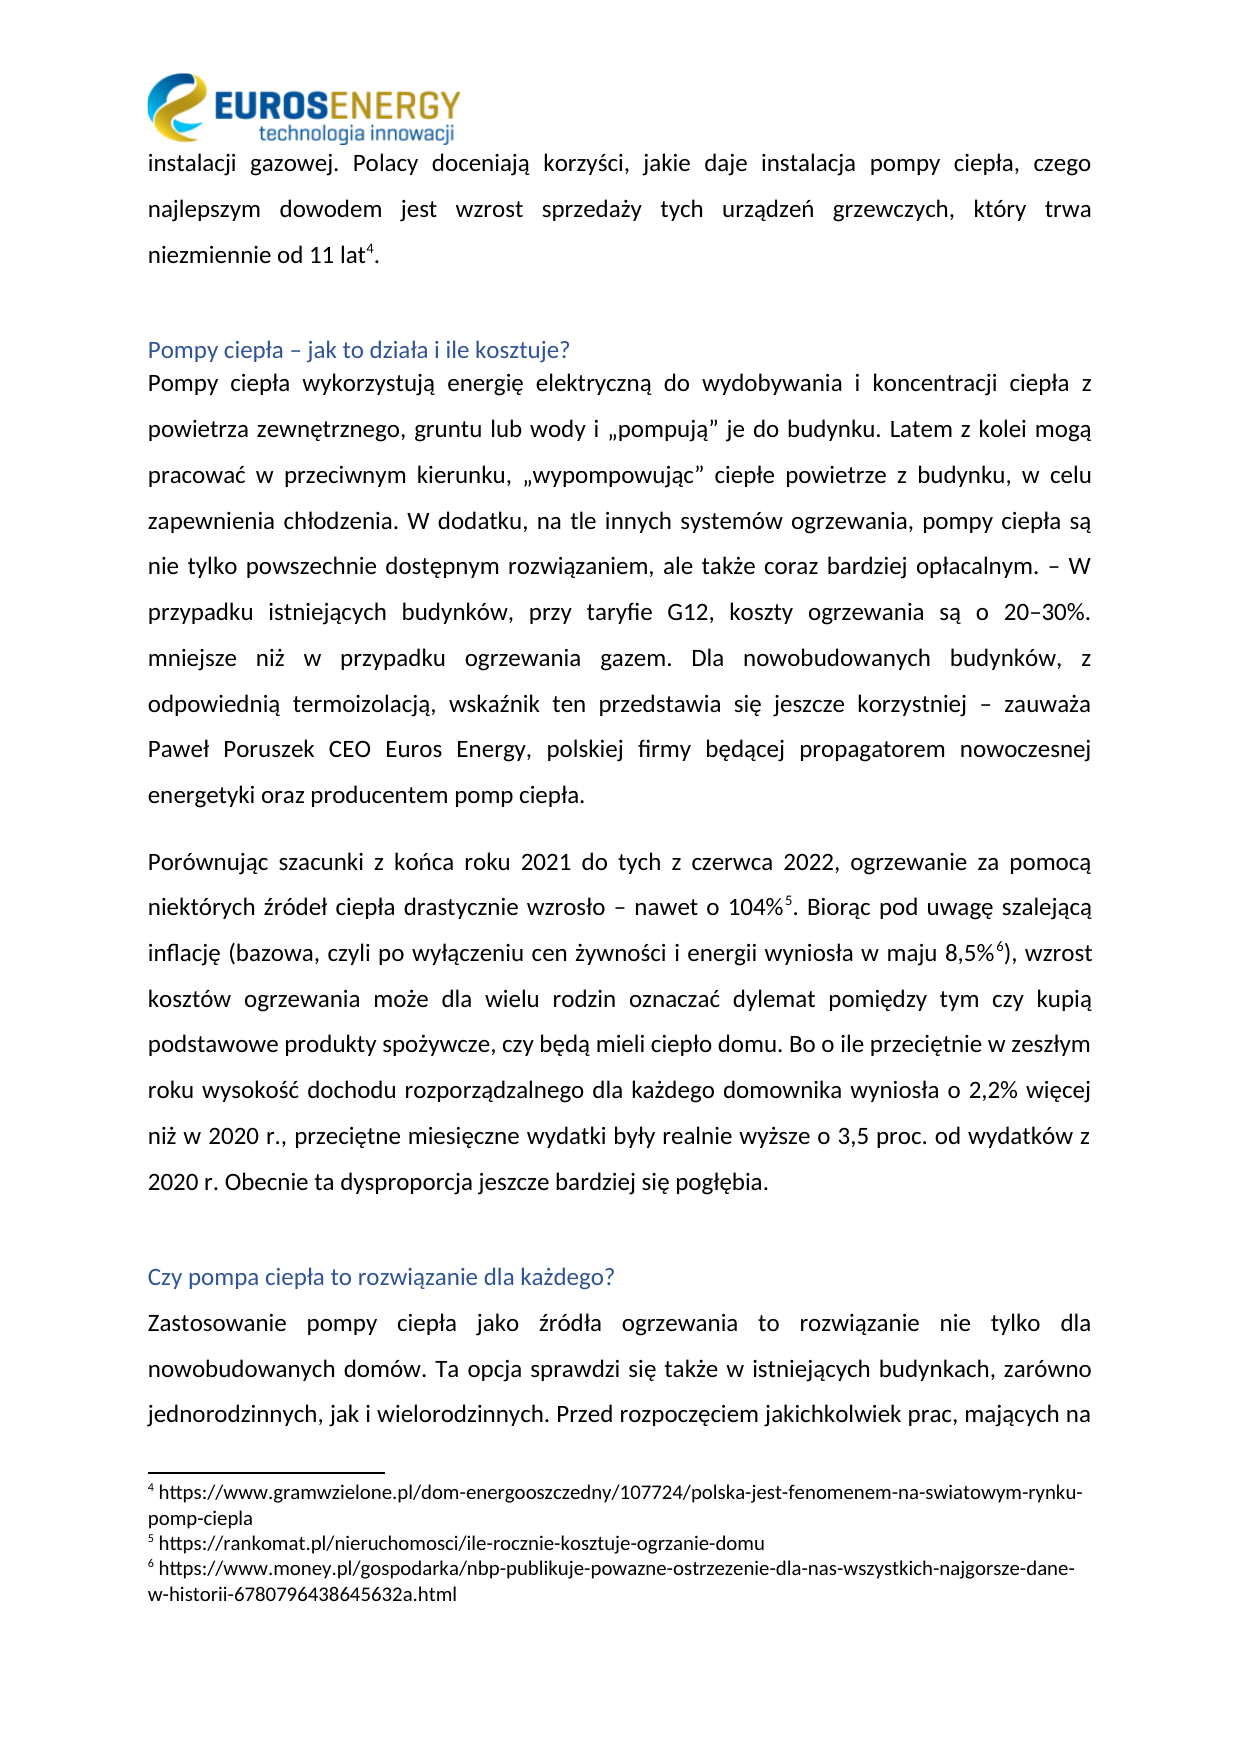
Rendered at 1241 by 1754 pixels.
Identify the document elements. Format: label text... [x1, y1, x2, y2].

text Pompy ciepła wykorzystują energię elektryczną do wydobywania i koncentracji ciepła z powietrza zewnętrznego, gruntu lub wody i „pompują” je do budynku. Latem z kolei mogą pracować w przeciwnym kierunku, „wypompowując” ciepłe powietrze z budynku, w celu zapewnienia chłodzenia. W dodatku, na tle innych systemów ogrzewania, pompy ciepła są nie tylko powszechnie dostępnym rozwiązaniem, ale także coraz bardziej opłacalnym. – W przypadku istniejących budynków, przy taryfie G12, koszty ogrzewania są o 20–30%. mniejsze niż w przypadku ogrzewania gazem. Dla nowobudowanych budynków, z odpowiednią termoizolacją, wskaźnik ten przedstawia się jeszcze korzystniej – zauważa Paweł Poruszek CEO Euros Energy, polskiej firmy będącej propagatorem nowoczesnej energetyki oraz producentem pomp ciepła. [148, 368, 1093, 810]
subtitle Pompy ciepła – jak to działa i ile kosztuje? [148, 335, 1093, 365]
text Porównując szacunki z końca roku 2021 do tych z czerwca 2022, ogrzewanie za pomocą niektórych źródeł ciepła drastycznie wzrosło – nawet o 104%. Biorąc pod uwagę szalejącą inflację (bazowa, czyli po wyłączeniu cen żywności i energii wyniosła w maju 8,5%), wzrost kosztów ogrzewania może dla wielu rodzin oznaczać dylemat pomiędzy tym czy kupią podstawowe produkty spożywcze, czy będą mieli ciepło domu. Bo o ile przeciętnie w zeszłym roku wysokość dochodu rozporządzalnego dla każdego domownika wyniosła o 2,2% więcej niż w 2020 r., przeciętne miesięczne wydatki były realnie wyższe o 3,5 proc. od wydatków z 2020 r. Obecnie ta dysproporcja jeszcze bardziej się pogłębia. [148, 846, 1093, 1196]
picture [147, 73, 461, 145]
subtitle Czy pompa ciepła to rozwiązanie dla każdego? [148, 1261, 1093, 1292]
